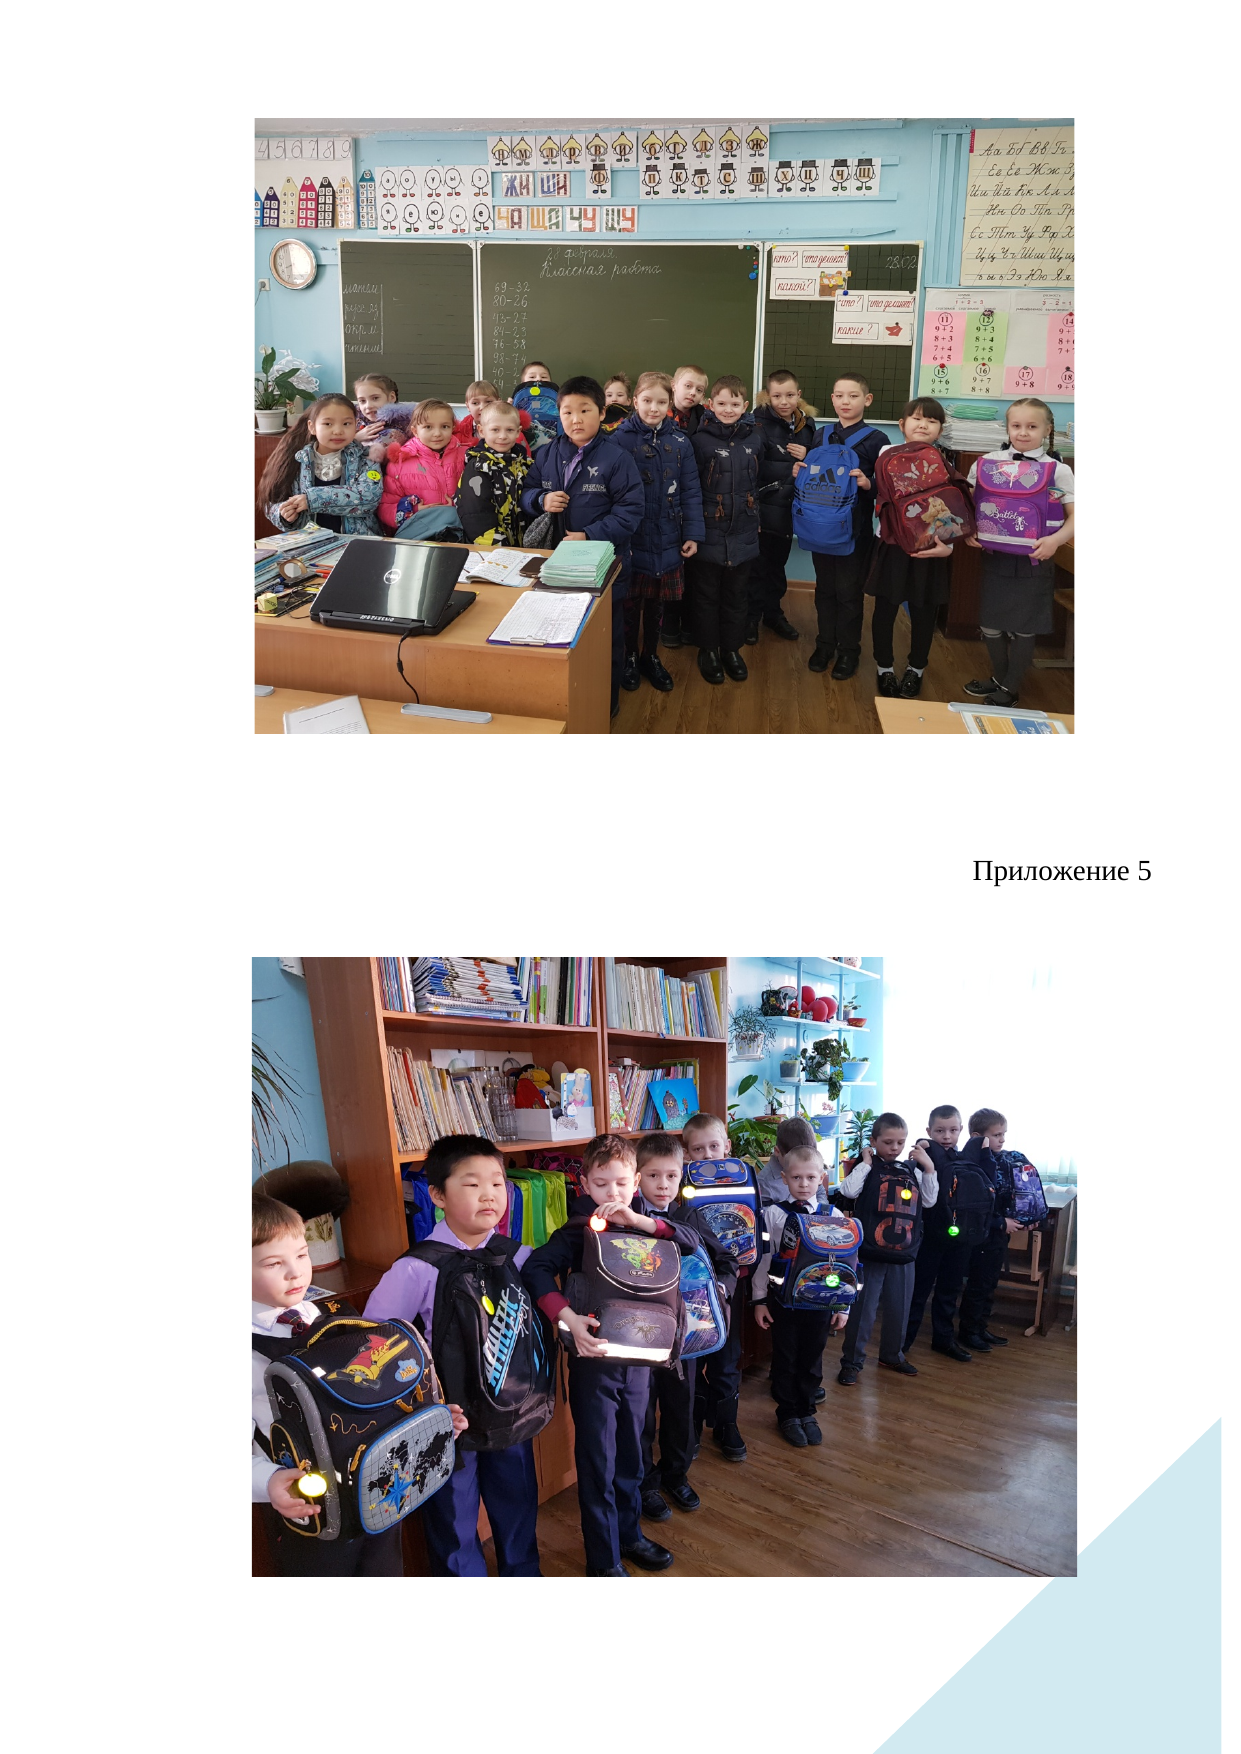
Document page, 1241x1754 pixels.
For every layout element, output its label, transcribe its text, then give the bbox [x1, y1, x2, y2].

text Приложение 5 [177, 853, 1152, 887]
picture [254, 118, 1075, 734]
picture [251, 957, 1078, 1577]
